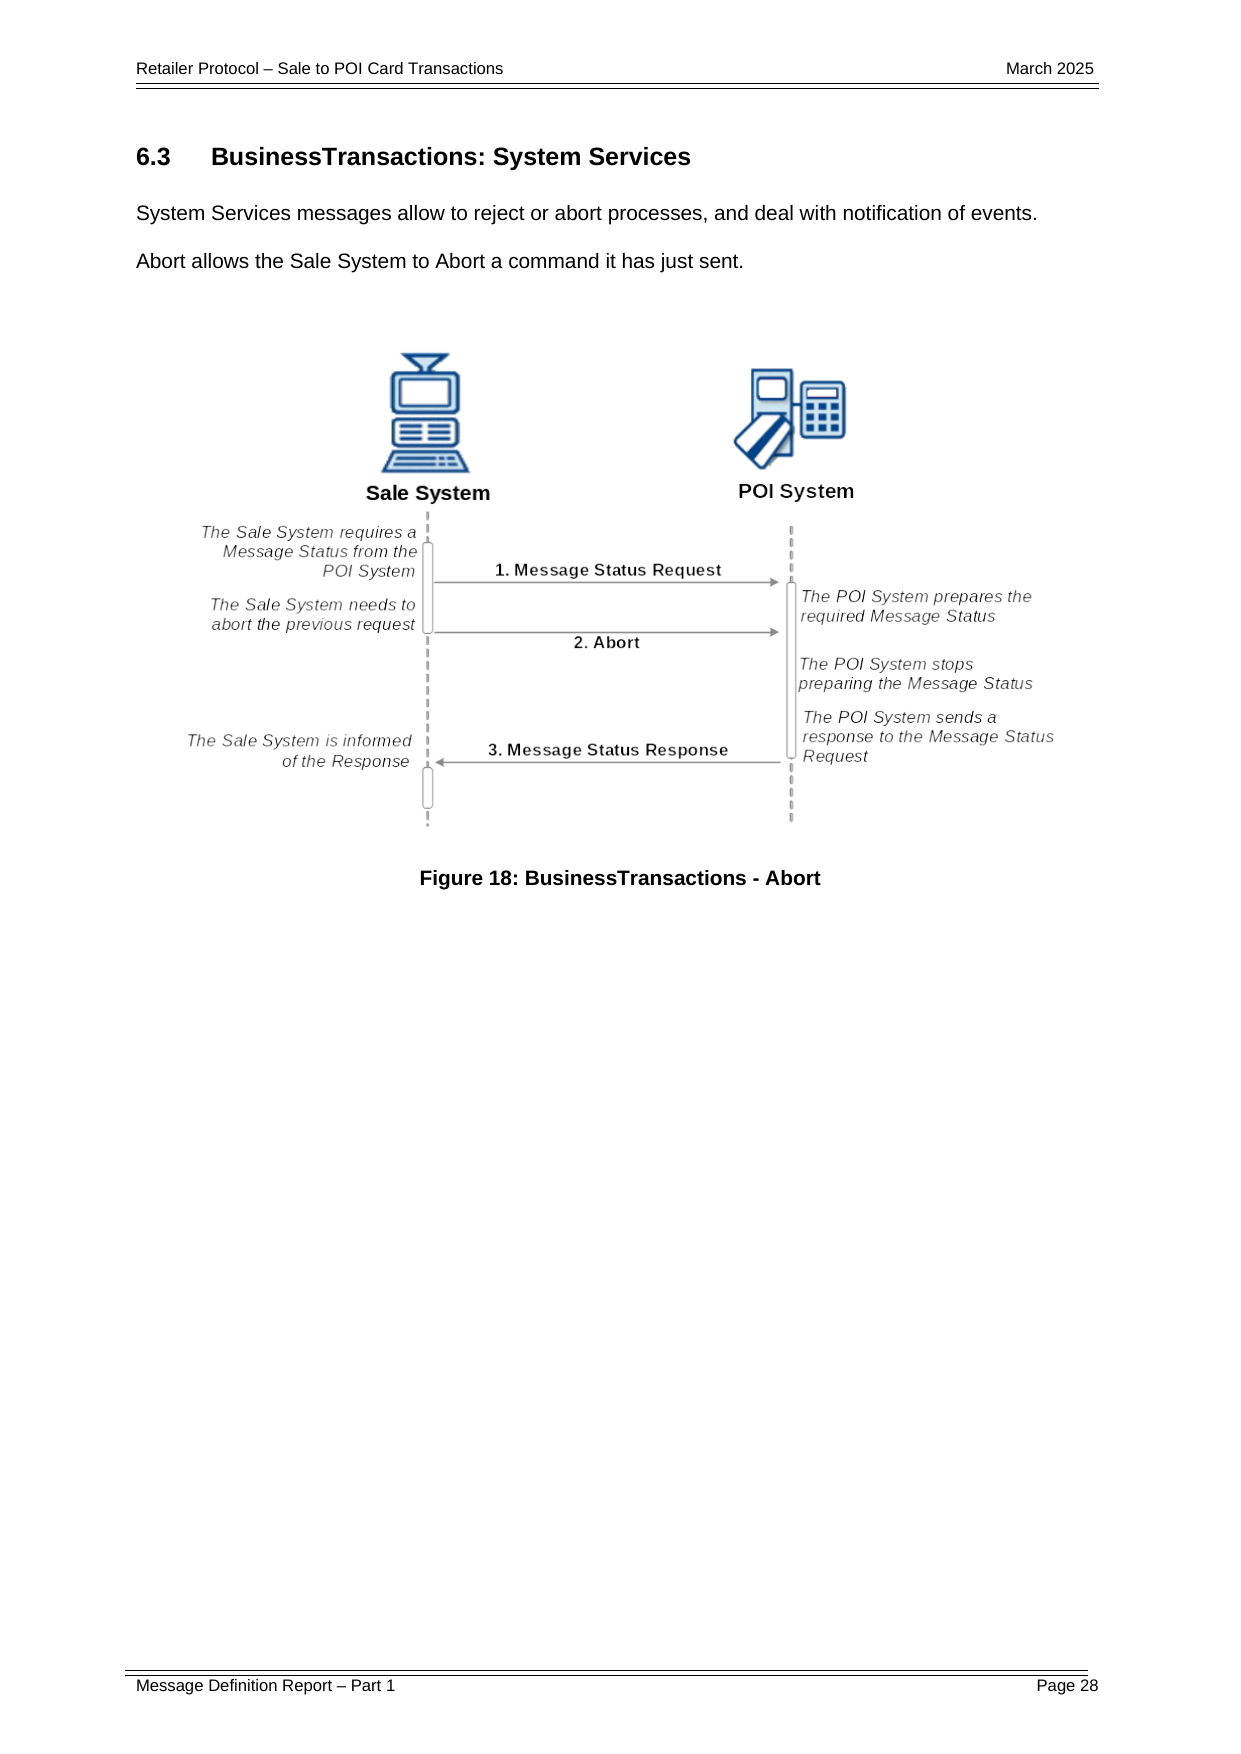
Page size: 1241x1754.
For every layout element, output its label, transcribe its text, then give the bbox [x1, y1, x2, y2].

text Figure 18: BusinessTransactions - Abort [136, 866, 1104, 890]
subtitle BusinessTransactions: System Services [136, 142, 1104, 171]
text Abort allows the Sale System to Abort a command it has just sent. [136, 249, 1104, 273]
text System Services messages allow to reject or abort processes, and deal with notification of events. [136, 201, 1104, 225]
